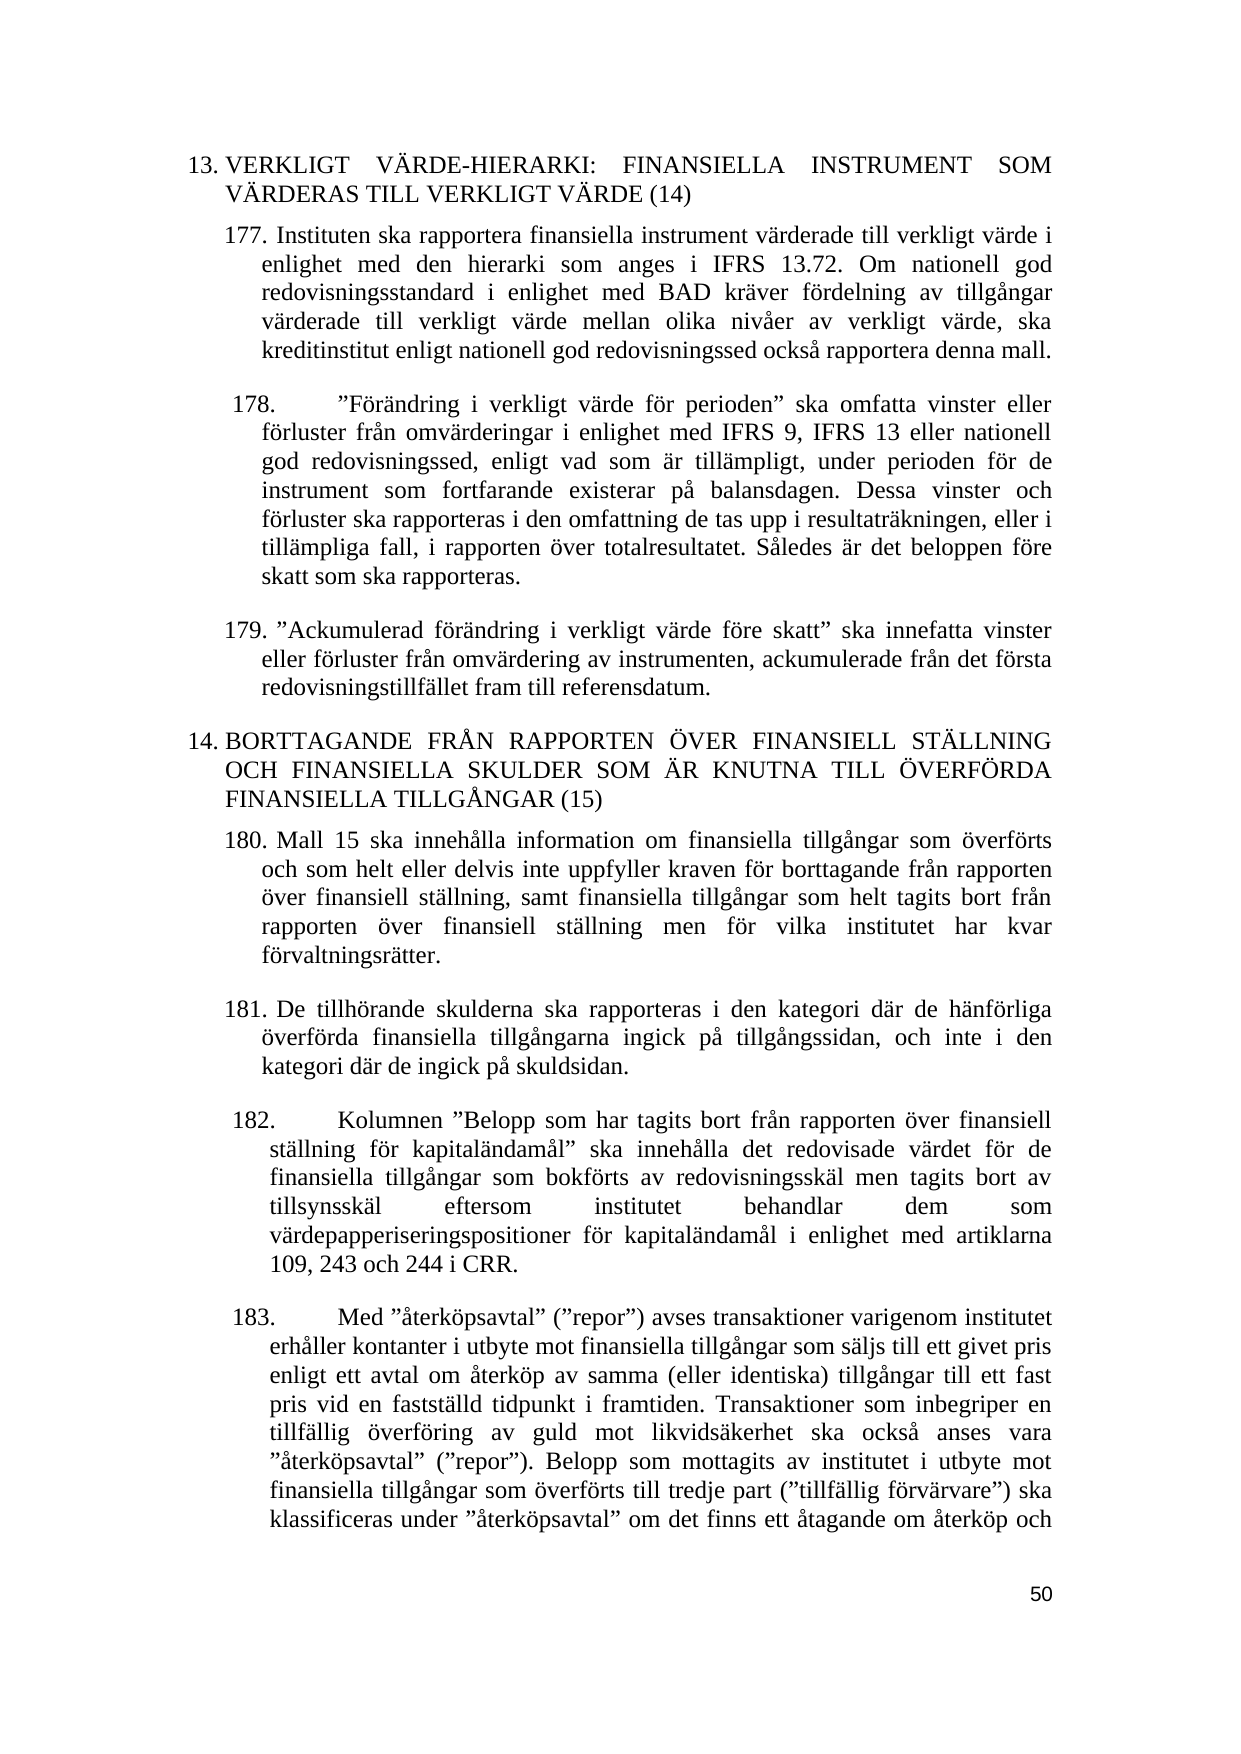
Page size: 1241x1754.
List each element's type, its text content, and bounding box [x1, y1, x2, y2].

text ”Ackumulerad förändring i verkligt värde före skatt” ska innefatta vinster eller förluster från omvärdering av instrumenten, ackumulerade från det första redovisningstillfället fram till referensdatum. [224, 615, 1053, 701]
text Mall 15 ska innehålla information om finansiella tillgångar som överförts och som helt eller delvis inte uppfyller kraven för borttagande från rapporten över finansiell ställning, samt finansiella tillgångar som helt tagits bort från rapporten över finansiell ställning men för vilka institutet har kvar förvaltningsrätter. [224, 825, 1053, 969]
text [232, 1302, 1053, 1532]
text Instituten ska rapportera finansiella instrument värderade till verkligt värde i enlighet med den hierarki som anges i IFRS 13.72. Om nationell god redovisningsstandard i enlighet med BAD kräver fördelning av tillgångar värderade till verkligt värde mellan olika nivåer av verkligt värde, ska kreditinstitut enligt nationell god redovisningssed också rapportera denna mall. [224, 220, 1053, 364]
text Kolumnen ”Belopp som har tagits bort från rapporten över finansiell ställning för kapitaländamål” ska innehålla det redovisade värdet för de finansiella tillgångar som bokförts av redovisningsskäl men tagits bort av tillsynsskäl eftersom institutet behandlar dem som värdepapperiseringspositioner för kapitaländamål i enlighet med artiklarna 109, 243 och 244 i CRR. [232, 1105, 1053, 1277]
text ”Förändring i verkligt värde för perioden” ska omfatta vinster eller förluster från omvärderingar i enlighet med IFRS 9, IFRS 13 eller nationell god redovisningssed, enligt vad som är tillämpligt, under perioden för de instrument som fortfarande existerar på balansdagen. Dessa vinster och förluster ska rapporteras i den omfattning de tas upp i resultaträkningen, eller i tillämpliga fall, i rapporten över totalresultatet. Således är det beloppen före skatt som ska rapporteras. [232, 389, 1053, 590]
text De tillhörande skulderna ska rapporteras i den kategori där de hänförliga överförda finansiella tillgångarna ingick på tillgångssidan, och inte i den kategori där de ingick på skuldsidan. [224, 994, 1053, 1080]
subtitle Verkligt värde-hierarki: Finansiella instrument som värderas till verkligt värde (14) [187, 150, 1053, 207]
subtitle Borttagande från rapporten över finansiell ställning och finansiella skulder som är knutna till överförda finansiella tillgångar (15) [187, 726, 1053, 812]
